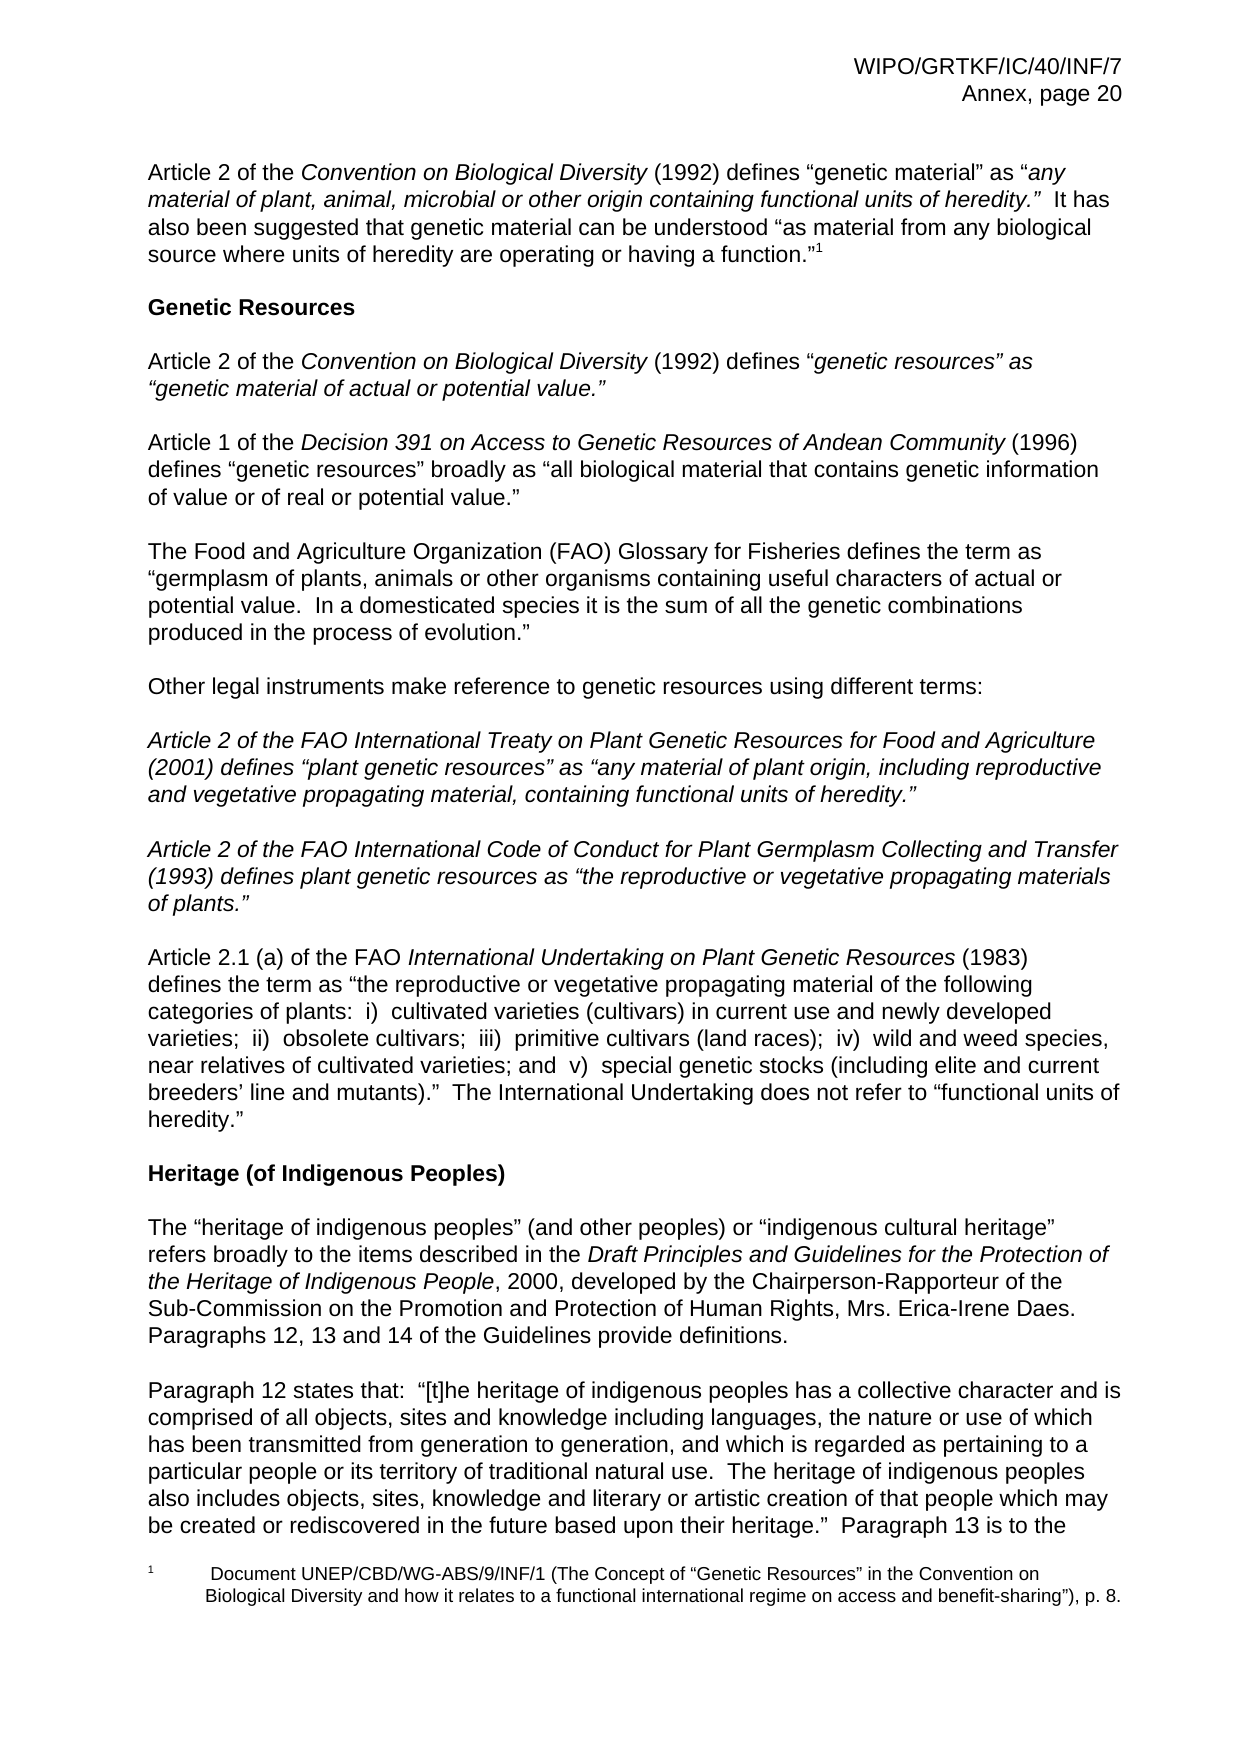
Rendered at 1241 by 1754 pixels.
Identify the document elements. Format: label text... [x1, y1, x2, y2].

text Article 2.1 (a) of the FAO International Undertaking on Plant Genetic Resources (1983) defines the term as “the reproductive or vegetative propagating material of the following categories of plants: i) cultivated varieties (cultivars) in current use and newly developed varieties; ii) obsolete cultivars; iii) primitive cultivars (land races); iv) wild and weed species, near relatives of cultivated varieties; and v) special genetic stocks (including elite and current breeders’ line and mutants).” The International Undertaking does not refer to “functional units of heredity.” [148, 943, 1122, 1133]
subtitle Heritage (of Indigenous Peoples) [148, 1160, 1122, 1186]
text Article 2 of the Convention on Biological Diversity (1992) defines “genetic material” as “any material of plant, animal, microbial or other origin containing functional units of heredity.” It has also been suggested that genetic material can be understood “as material from any biological source where units of heredity are operating or having a function.” [148, 158, 1122, 267]
text Article 2 of the FAO International Code of Conduct for Plant Germplasm Collecting and Transfer (1993) defines plant genetic resources as “the reproductive or vegetative propagating materials of plants.” [148, 835, 1122, 916]
text The “heritage of indigenous peoples” (and other peoples) or “indigenous cultural heritage” refers broadly to the items described in the Draft Principles and Guidelines for the Protection of the Heritage of Indigenous People, 2000, developed by the Chairperson-Rapporteur of the Sub-Commission on the Promotion and Protection of Human Rights, Mrs. Erica-Irene Daes. Paragraphs 12, 13 and 14 of the Guidelines provide definitions. [148, 1213, 1122, 1349]
text Article 2 of the FAO International Treaty on Plant Genetic Resources for Food and Agriculture (2001) defines “plant genetic resources” as “any material of plant origin, including reproductive and vegetative propagating material, containing functional units of heredity.” [148, 727, 1122, 808]
text Article 1 of the Decision 391 on Access to Genetic Resources of Andean Community (1996) defines “genetic resources” broadly as “all biological material that contains genetic information of value or of real or potential value.” [148, 429, 1122, 510]
text Other legal instruments make reference to genetic resources using different terms: [148, 672, 1122, 699]
text The Food and Agriculture Organization (FAO) Glossary for Fisheries defines the term as “germplasm of plants, animals or other organisms containing useful characters of actual or potential value. In a domesticated species it is the sum of all the genetic combinations produced in the process of evolution.” [148, 537, 1122, 645]
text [148, 1376, 1122, 1538]
subtitle Genetic Resources [148, 294, 1122, 320]
text Article 2 of the Convention on Biological Diversity (1992) defines “genetic resources” as “genetic material of actual or potential value.” [148, 347, 1122, 402]
